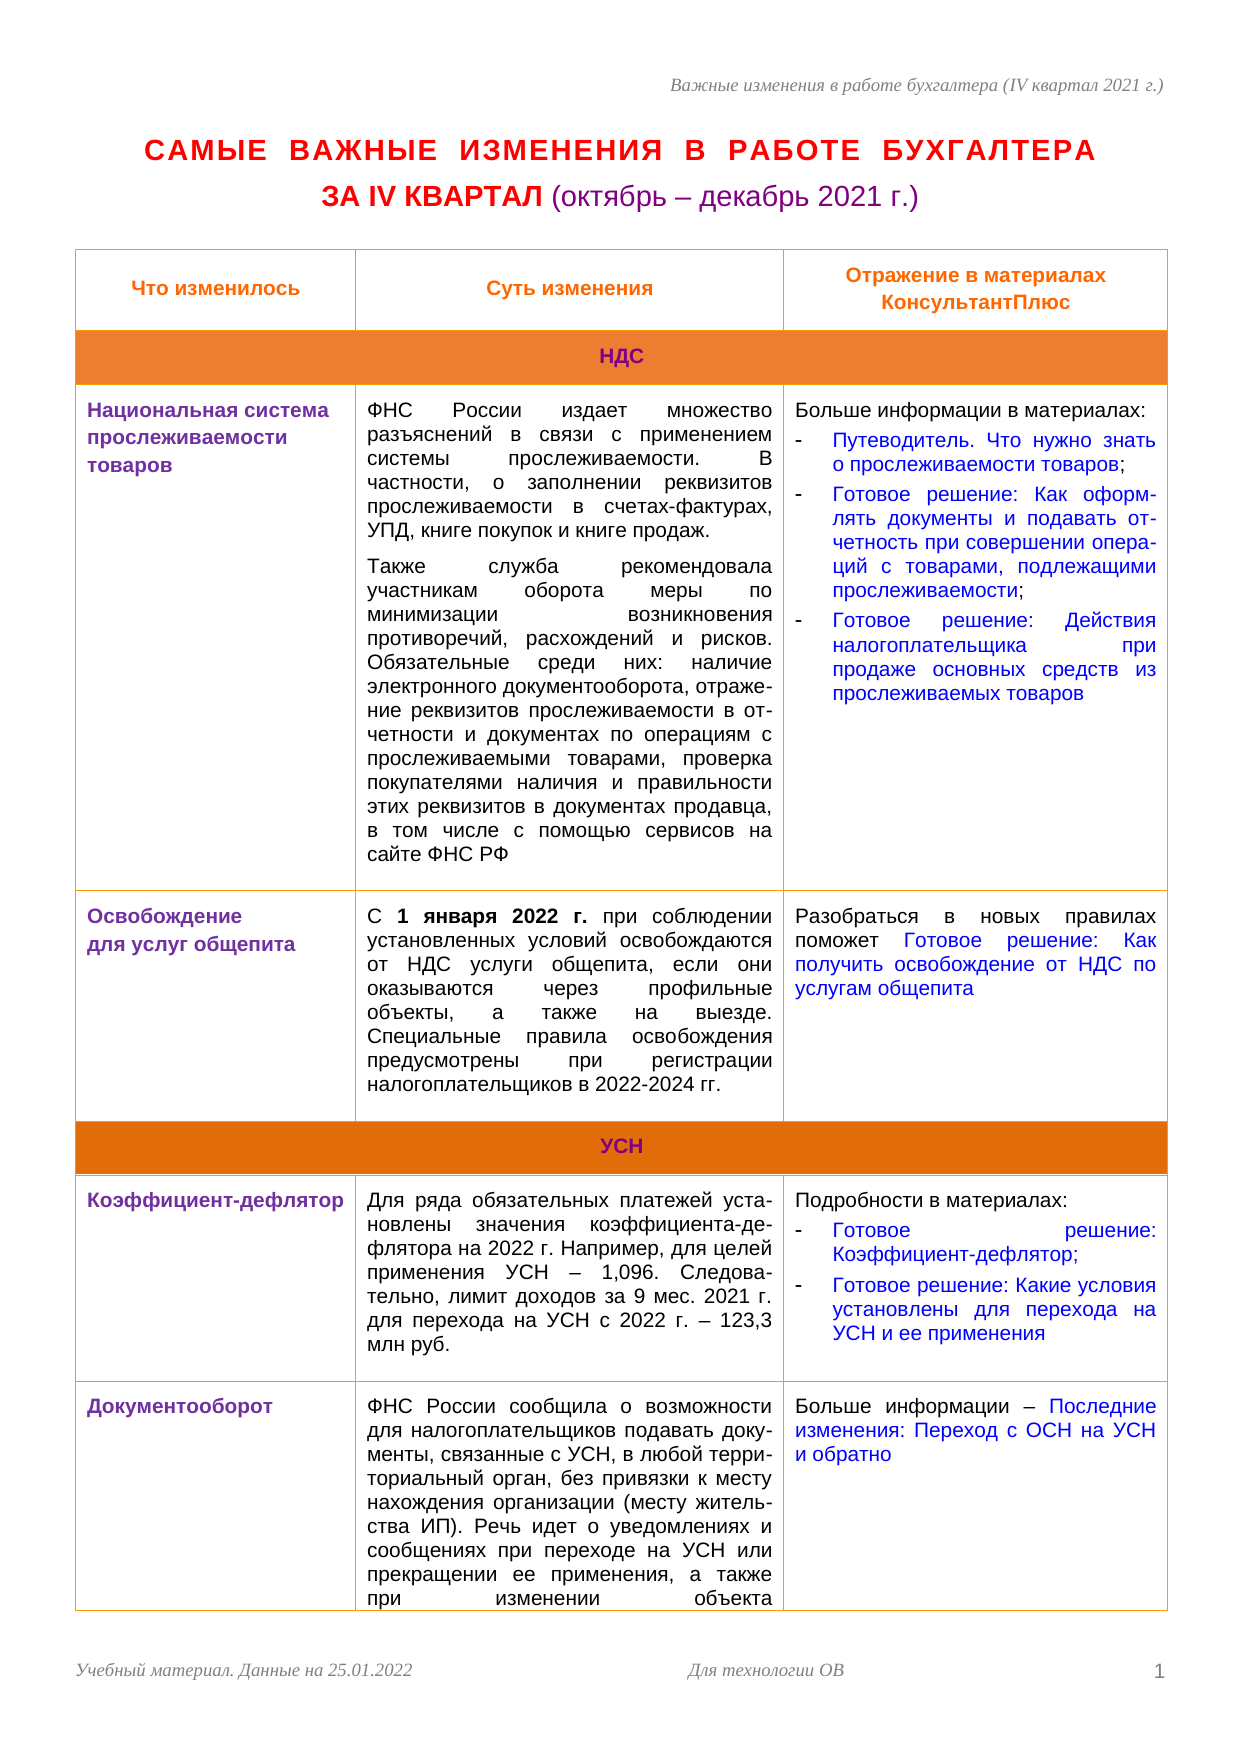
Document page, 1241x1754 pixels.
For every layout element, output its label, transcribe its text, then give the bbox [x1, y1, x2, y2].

table_cell Коэффициент-дефлятор [76, 1176, 355, 1381]
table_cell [784, 1382, 1167, 1610]
text САМЫЕ ВАЖНЫЕ ИЗМЕНЕНИЯ В РАБОТЕ БУХГАЛТЕРА [75, 133, 1165, 166]
table_cell Для ряда обязательных платежей установлены значения коэффициента-дефлятора на 2022 г. Например, для целей применения УСН – 1,096. Следовательно, лимит доходов за 9 мес. 2021 г. для перехода на УСН с 2022 г. – 123,3 млн руб. [356, 1176, 783, 1381]
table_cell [356, 1382, 783, 1610]
table_cell Национальная система прослеживаемости товаров [76, 385, 355, 890]
table_cell НДС [76, 331, 1167, 384]
table_cell УСН [76, 1122, 1167, 1174]
table_cell Разобраться в новых правилах поможет Готовое решение: Как получить освобождение от НДС по услугам общепита [784, 891, 1167, 1121]
table_header Что изменилось [76, 250, 355, 330]
table_cell Освобождение для услуг общепита [76, 891, 355, 1121]
table_cell ФНС России издает множество разъяснений в связи с применением системы прослеживаемости. В частности, о заполнении реквизитов прослеживаемости в счетах-фактурах, УПД, книге покупок и книге продаж. Также служба рекомендовала участникам оборота меры по минимизации возникновения противоречий, расхождений и рисков. Обязательные среди них: наличие электронного документооборота, отражение реквизитов прослеживаемости в отчетности и документах по операциям с прослеживаемыми товарами, проверка покупателями наличия и правильности этих реквизитов в документах продавца, в том числе с помощью сервисов на сайте ФНС РФ [356, 385, 783, 890]
table_cell Подробности в материалах: Готовое решение: Коэффициент-дефлятор; Готовое решение: Какие условия установлены для перехода на УСН и ее применения [784, 1176, 1167, 1381]
table_header Отражение в материалах КонсультантПлюс [784, 250, 1167, 330]
table_header Суть изменения [356, 250, 783, 330]
text ЗА IV КВАРТАЛ (октябрь – декабрь 2021 г.) [75, 179, 1165, 212]
table_cell Больше информации в материалах: Путеводитель. Что нужно знать о прослеживаемости товаров; Готовое решение: Как оформлять документы и подавать отчетность при совершении операций с товарами, подлежащими прослеживаемости; Готовое решение: Действия налогоплательщика при продаже основных средств из прослеживаемых товаров [784, 385, 1167, 890]
table_cell С 1 января 2022 г. при соблюдении установленных условий освобождаются от НДС услуги общепита, если они оказываются через профильные объекты, а также на выезде. Специальные правила освобождения предусмотрены при регистрации налогоплательщиков в 2022-2024 гг. [356, 891, 783, 1121]
table_cell Документооборот [76, 1382, 355, 1610]
